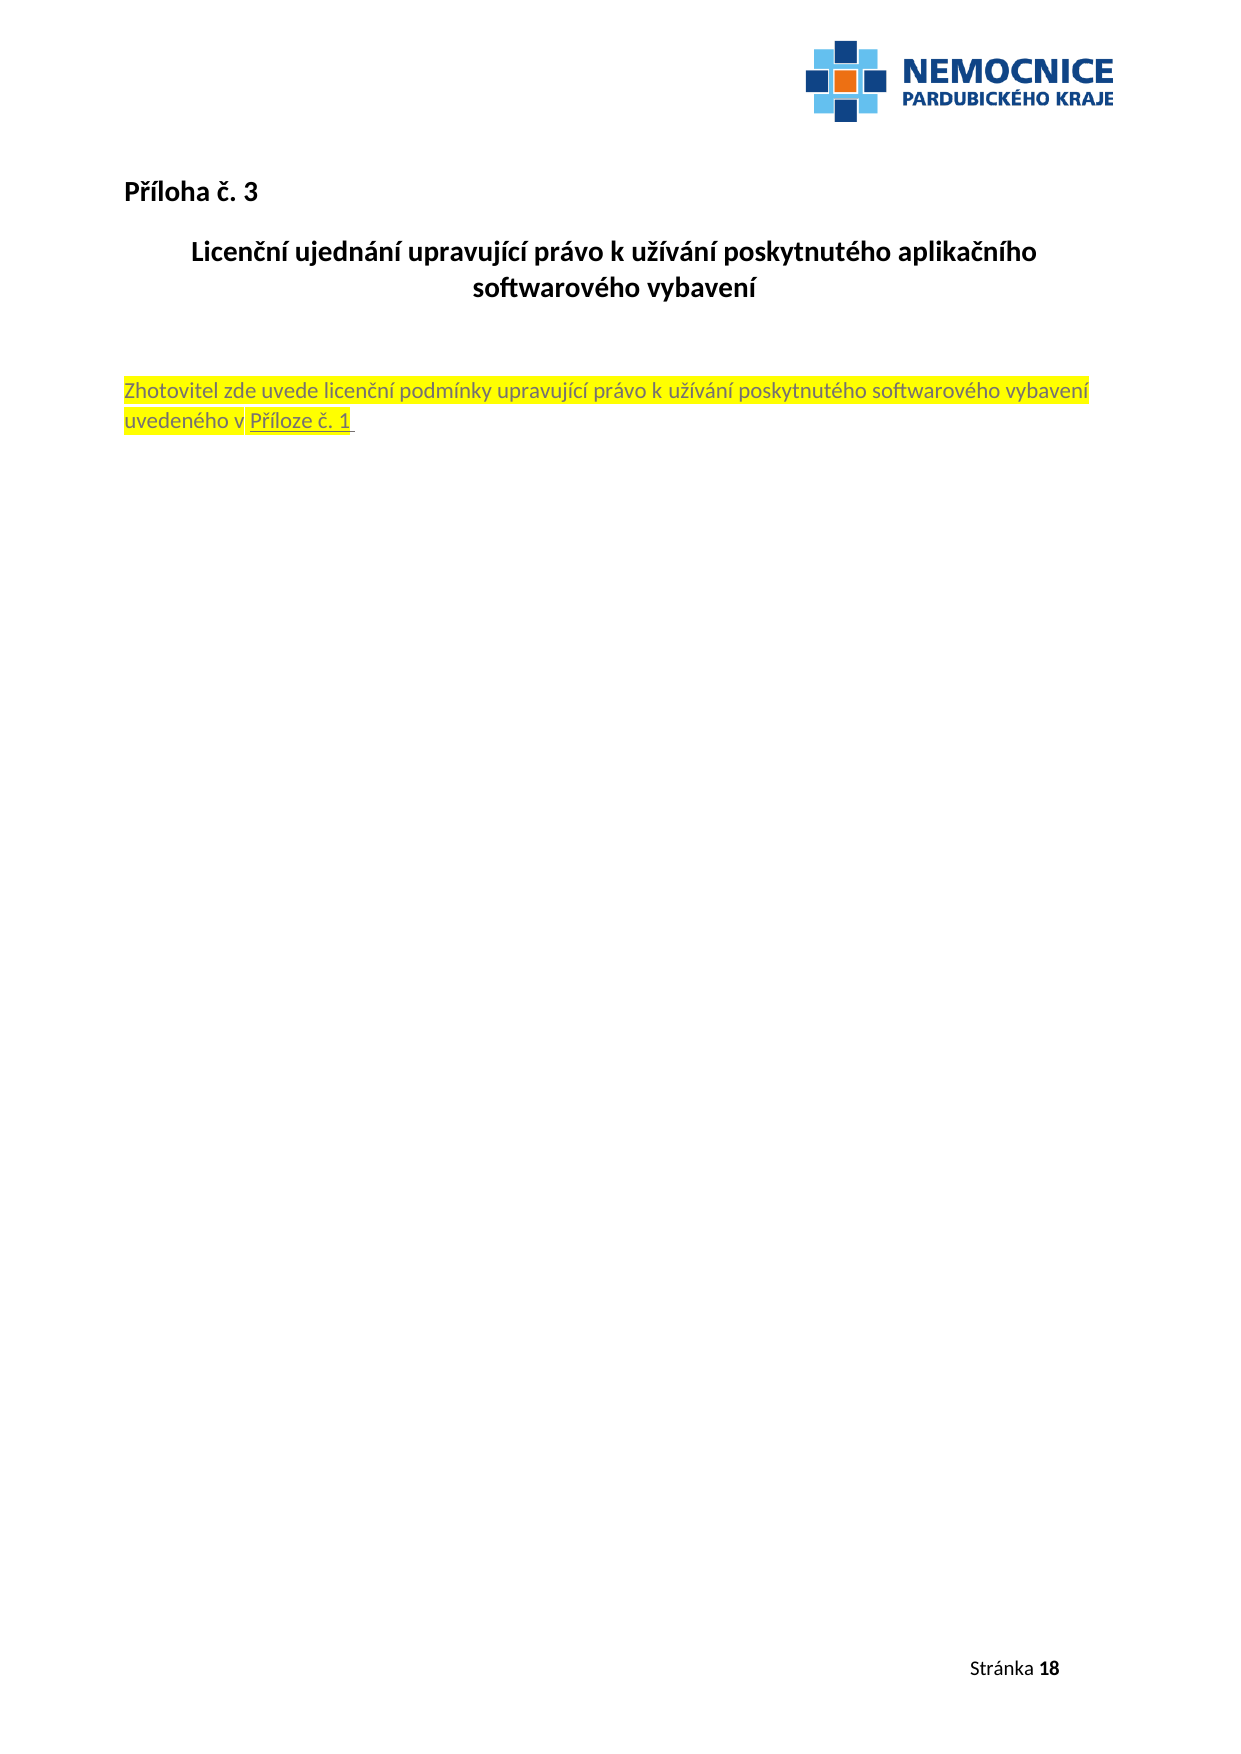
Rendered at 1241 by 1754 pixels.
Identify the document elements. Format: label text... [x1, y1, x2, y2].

subtitle Licenční ujednání upravující právo k užívání poskytnutého aplikačního softwarového vybavení [124, 233, 1104, 304]
picture [804, 39, 1113, 123]
text Zhotovitel zde uvede licenční podmínky upravující právo k užívání poskytnutého softwarového vybavení uvedeného v Příloze č. 1 [124, 376, 1104, 435]
subtitle Příloha č. 3 [124, 173, 1104, 208]
